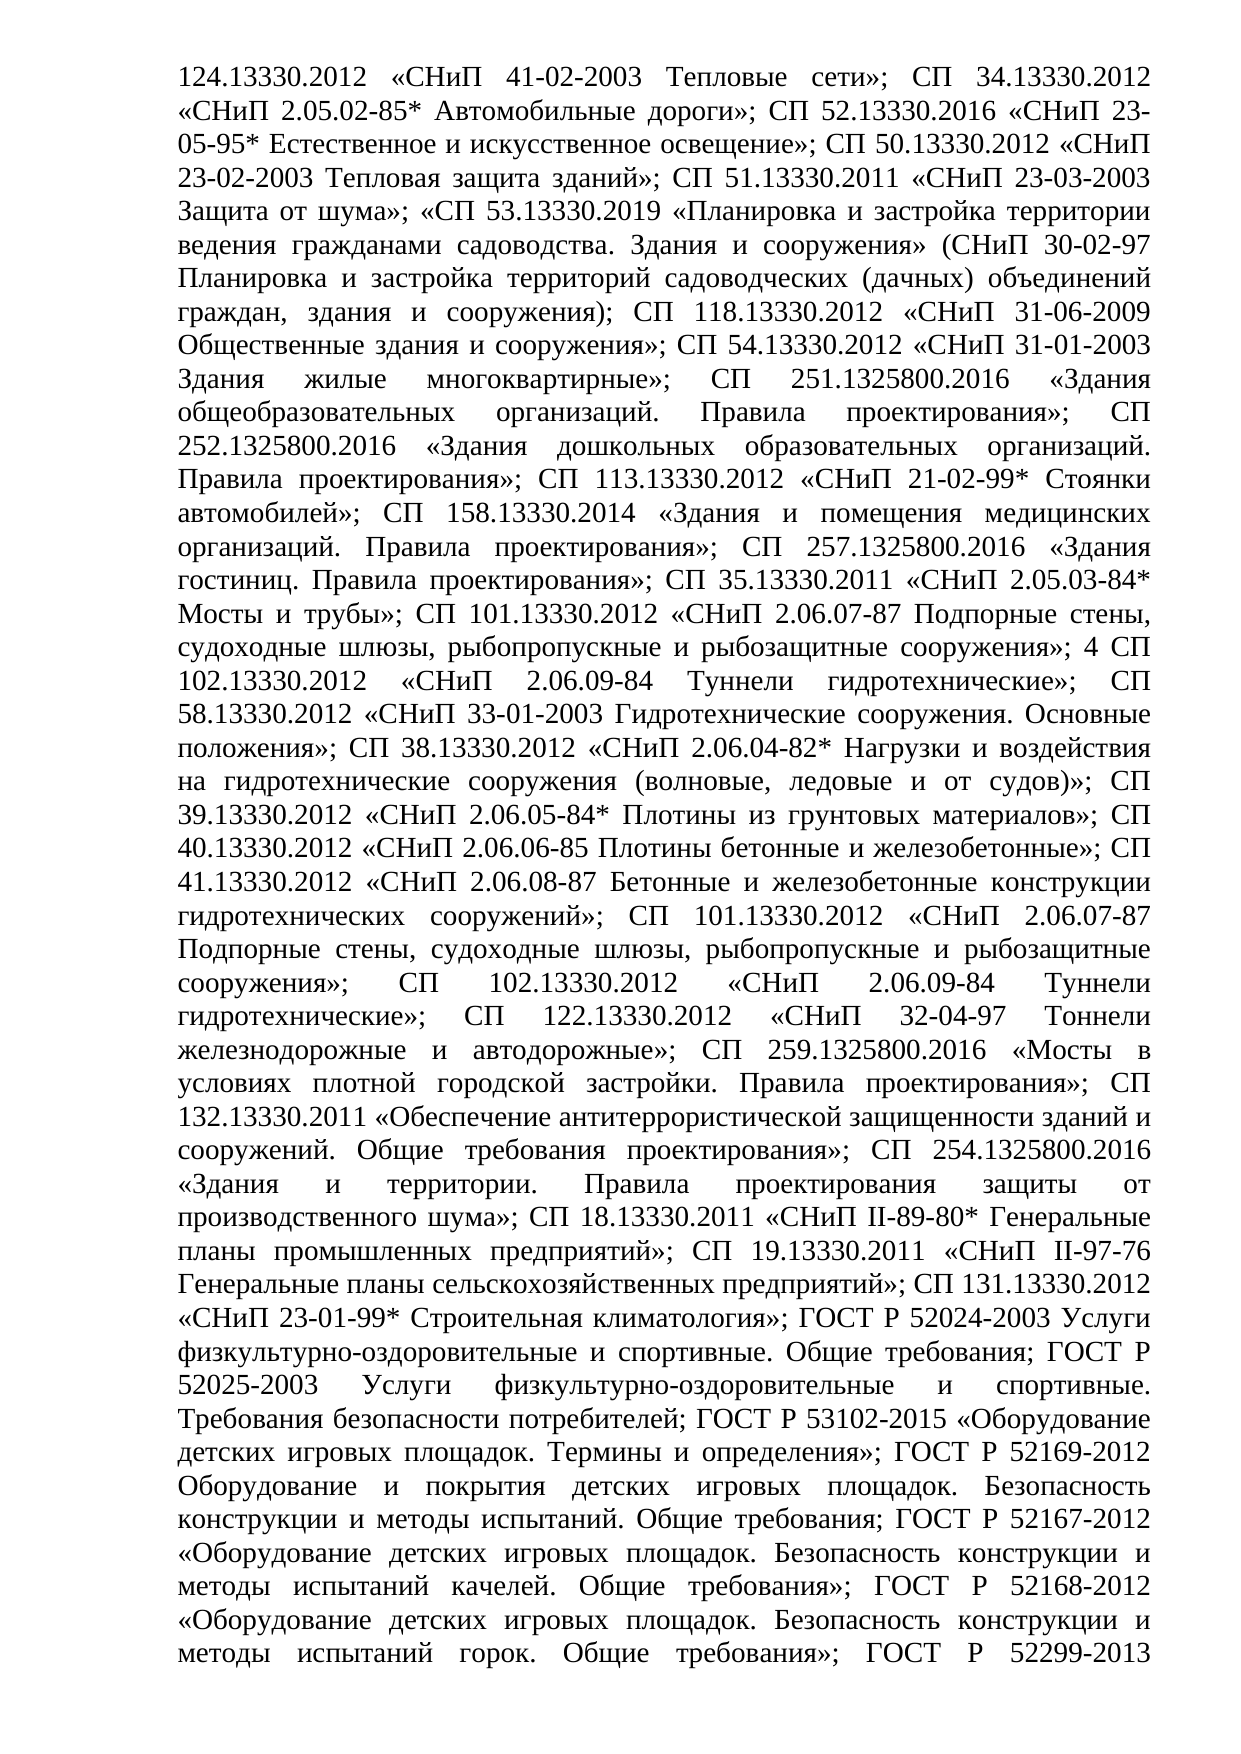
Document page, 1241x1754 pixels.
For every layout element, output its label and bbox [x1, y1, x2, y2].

text [177, 59, 1152, 1669]
